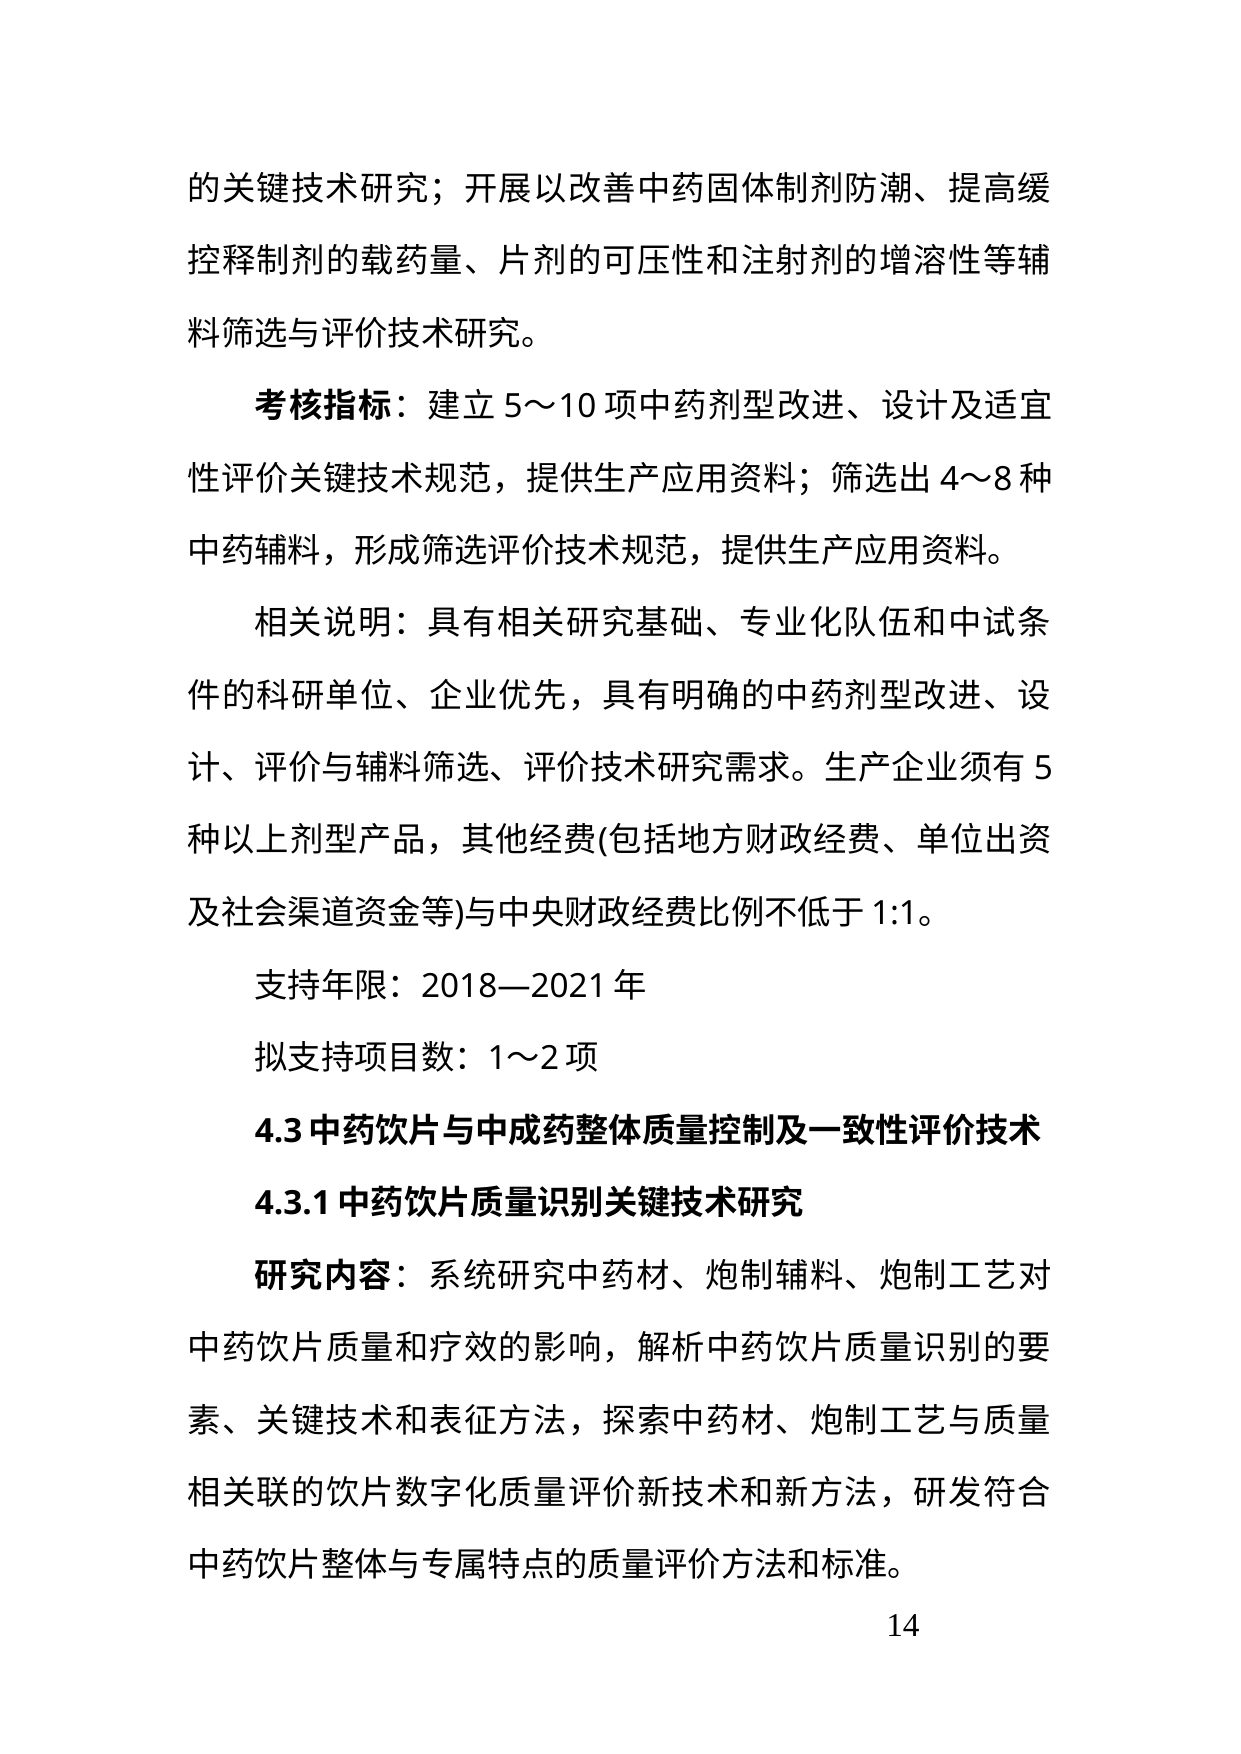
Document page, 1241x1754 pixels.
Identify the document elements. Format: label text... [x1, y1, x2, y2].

text 相关说明：具有相关研究基础、专业化队伍和中试条件的科研单位、企业优先，具有明确的中药剂型改进、设计、评价与辅料筛选、评价技术研究需求。生产企业须有5种以上剂型产品，其他经费(包括地方财政经费、单位出资及社会渠道资金等)与中央财政经费比例不低于1:1。 [187, 596, 1053, 934]
text 4.3.1中药饮片质量识别关键技术研究 [187, 1176, 1053, 1224]
text 拟支持项目数：1～2项 [187, 1031, 1053, 1079]
text 考核指标：建立5～10项中药剂型改进、设计及适宜性评价关键技术规范，提供生产应用资料；筛选出4～8种中药辅料，形成筛选评价技术规范，提供生产应用资料。 [187, 379, 1053, 572]
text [187, 162, 1053, 355]
subtitle 4.3中药饮片与中成药整体质量控制及一致性评价技术 [187, 1103, 1053, 1152]
text 支持年限：2018—2021年 [187, 958, 1053, 1007]
text 研究内容：系统研究中药材、炮制辅料、炮制工艺对中药饮片质量和疗效的影响，解析中药饮片质量识别的要素、关键技术和表征方法，探索中药材、炮制工艺与质量相关联的饮片数字化质量评价新技术和新方法，研发符合中药饮片整体与专属特点的质量评价方法和标准。 [187, 1249, 1053, 1586]
